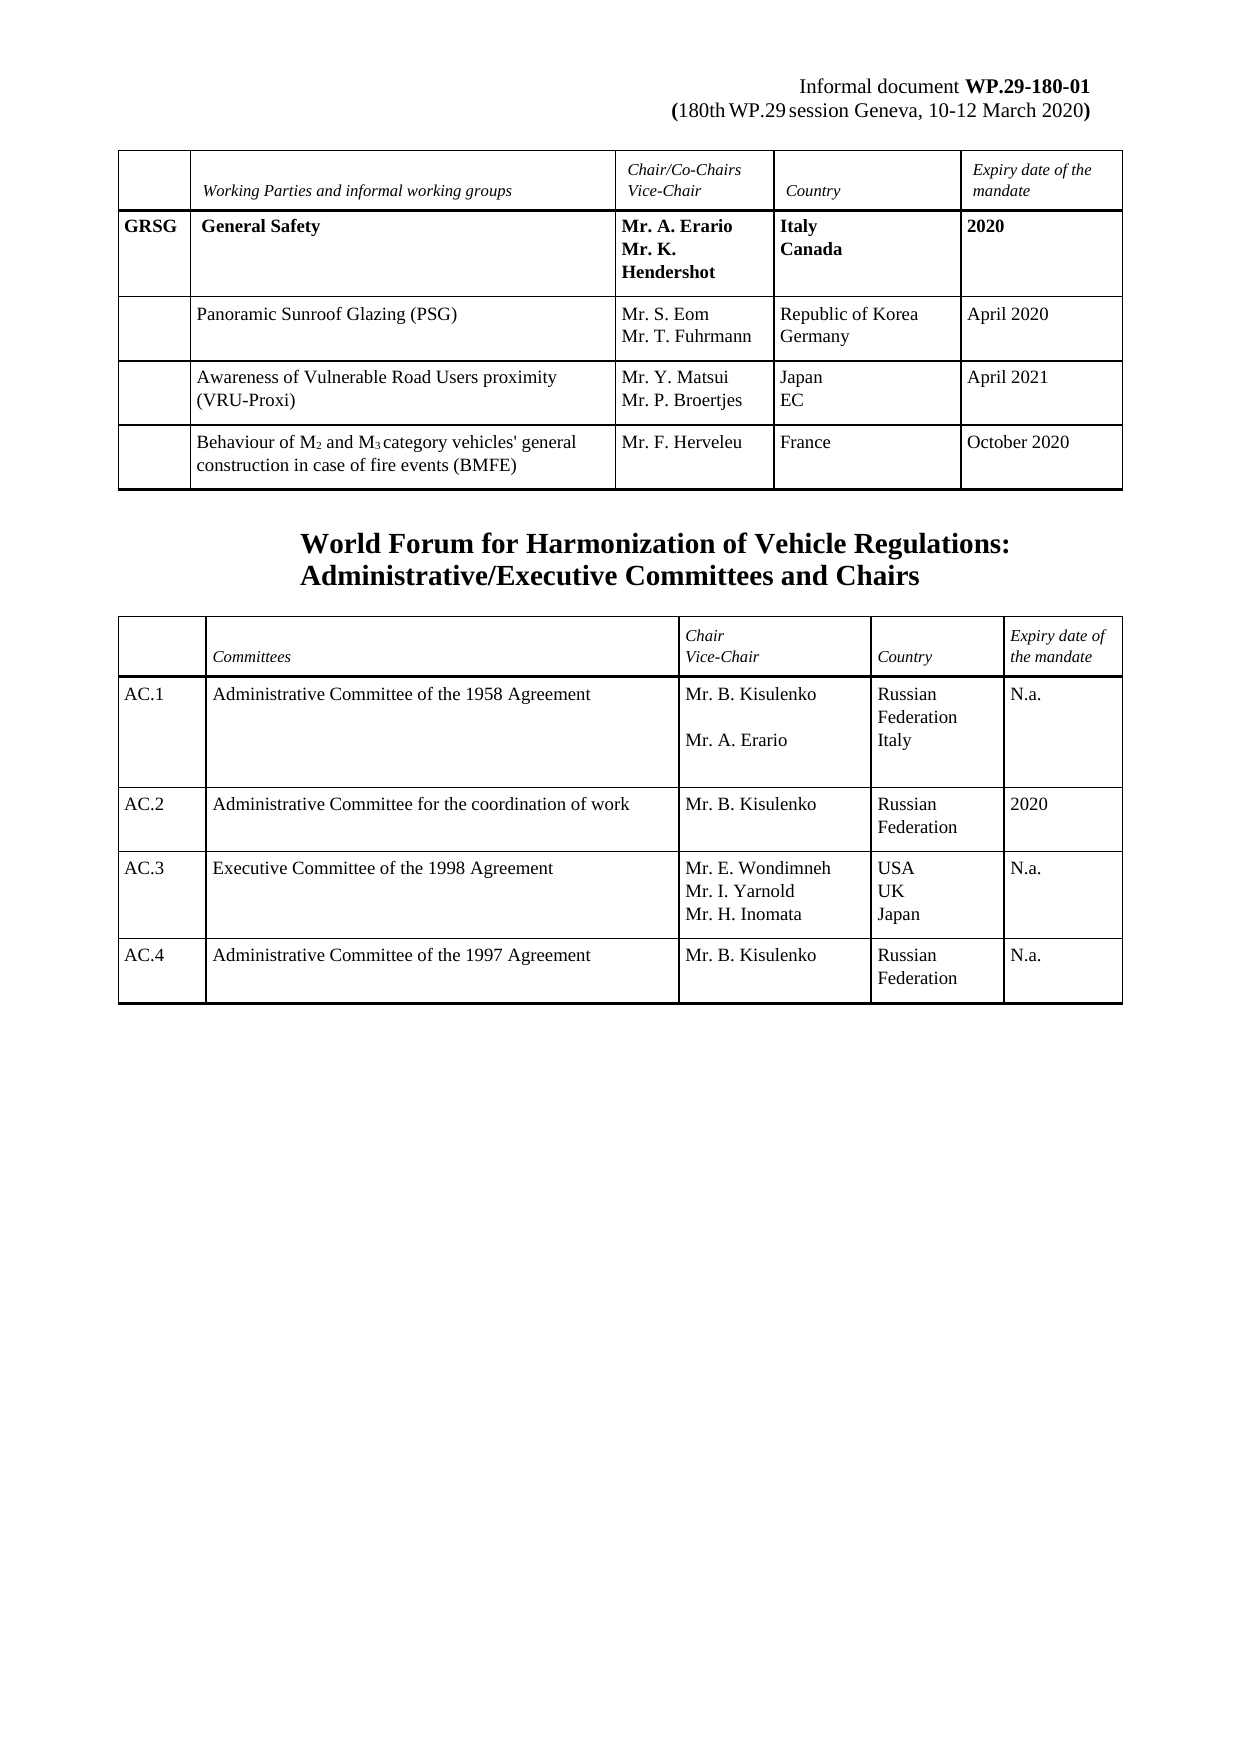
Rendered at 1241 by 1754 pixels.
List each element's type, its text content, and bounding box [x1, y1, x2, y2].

table_cell USA UK Japan [872, 852, 1003, 937]
table_header Country [775, 151, 960, 209]
table_cell Russian Federation [872, 939, 1003, 1002]
table_cell [119, 362, 190, 424]
table_cell France [775, 426, 960, 488]
table_cell Japan EC [775, 362, 960, 424]
table_cell Mr. E. Wondimneh Mr. I. Yarnold Mr. H. Inomata [680, 852, 870, 937]
table_cell Administrative Committee for the coordination of work [207, 788, 678, 851]
table_cell AC.4 [119, 939, 205, 1002]
table_cell Mr. Y. Matsui Mr. P. Broertjes [616, 362, 773, 424]
table_cell 2020 [1005, 788, 1122, 851]
table_cell AC.1 [119, 678, 205, 786]
table_header Chair/Co-Chairs Vice-Chair [616, 151, 773, 209]
table_cell N.a. [1005, 852, 1122, 937]
table_header [119, 151, 190, 209]
table_cell Panoramic Sunroof Glazing (PSG) [191, 297, 615, 360]
table_cell [119, 426, 190, 488]
table_cell Mr. B. Kisulenko [680, 788, 870, 851]
table_cell Awareness of Vulnerable Road Users proximity (VRU-Proxi) [191, 362, 615, 424]
table_header Country [872, 617, 1003, 675]
table_cell Russian Federation [872, 788, 1003, 851]
table_cell Italy Canada [775, 212, 960, 296]
table_cell Behaviour of M2 and M3 category vehicles' general construction in case of fire events (BMFE) [191, 426, 615, 488]
table_header Working Parties and informal working groups [191, 151, 615, 209]
table_cell AC.3 [119, 852, 205, 937]
table_cell N.a. [1005, 678, 1122, 786]
table_cell Executive Committee of the 1998 Agreement [207, 852, 678, 937]
table_cell 2020 [962, 212, 1122, 296]
table_cell Russian Federation Italy [872, 678, 1003, 786]
table_cell Mr. B. Kisulenko Mr. A. Erario [680, 678, 870, 786]
table_cell Mr. A. Erario Mr. K. Hendershot [616, 212, 773, 296]
table_header Expiry date of the mandate [962, 151, 1122, 209]
table_header [119, 617, 205, 675]
table_cell General Safety [191, 212, 615, 296]
table_cell Mr. S. Eom Mr. T. Fuhrmann [616, 297, 773, 360]
table_cell GRSG [119, 212, 190, 296]
table_cell April 2020 [962, 297, 1122, 360]
table_cell October 2020 [962, 426, 1122, 488]
text World Forum for Harmonization of Vehicle Regulations: Administrative/Executive Committees and Chairs [300, 529, 1065, 591]
table_cell Administrative Committee of the 1997 Agreement [207, 939, 678, 1002]
table_cell N.a. [1005, 939, 1122, 1002]
table_cell [119, 297, 190, 360]
table_cell Republic of Korea Germany [775, 297, 960, 360]
table_cell AC.2 [119, 788, 205, 851]
table_cell April 2021 [962, 362, 1122, 424]
table_header Chair Vice-Chair [680, 617, 870, 675]
table_header Committees [207, 617, 678, 675]
table_cell Administrative Committee of the 1958 Agreement [207, 678, 678, 786]
table_cell Mr. B. Kisulenko [680, 939, 870, 1002]
table_header Expiry date of the mandate [1005, 617, 1122, 675]
table_cell Mr. F. Herveleu [616, 426, 773, 488]
